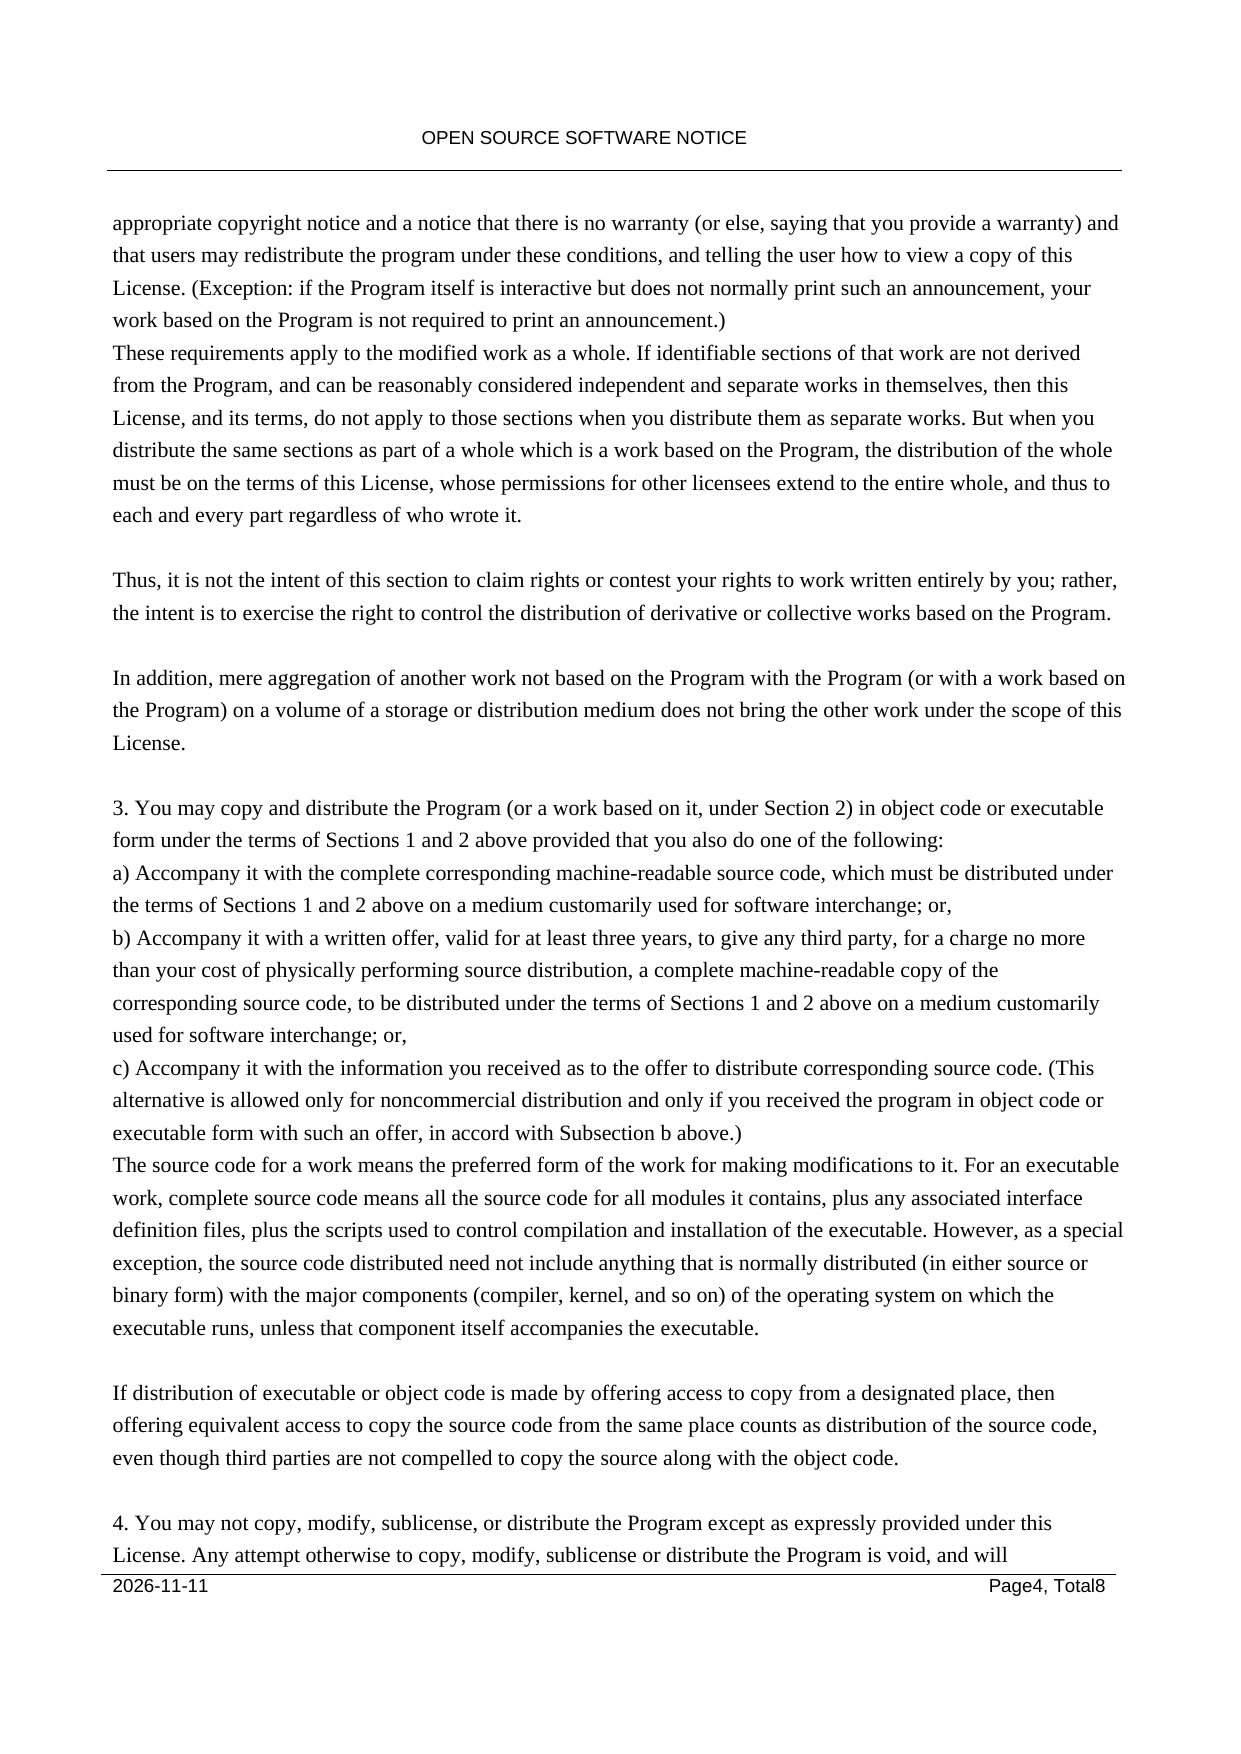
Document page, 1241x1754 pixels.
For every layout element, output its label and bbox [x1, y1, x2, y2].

text [112, 206, 1128, 1571]
